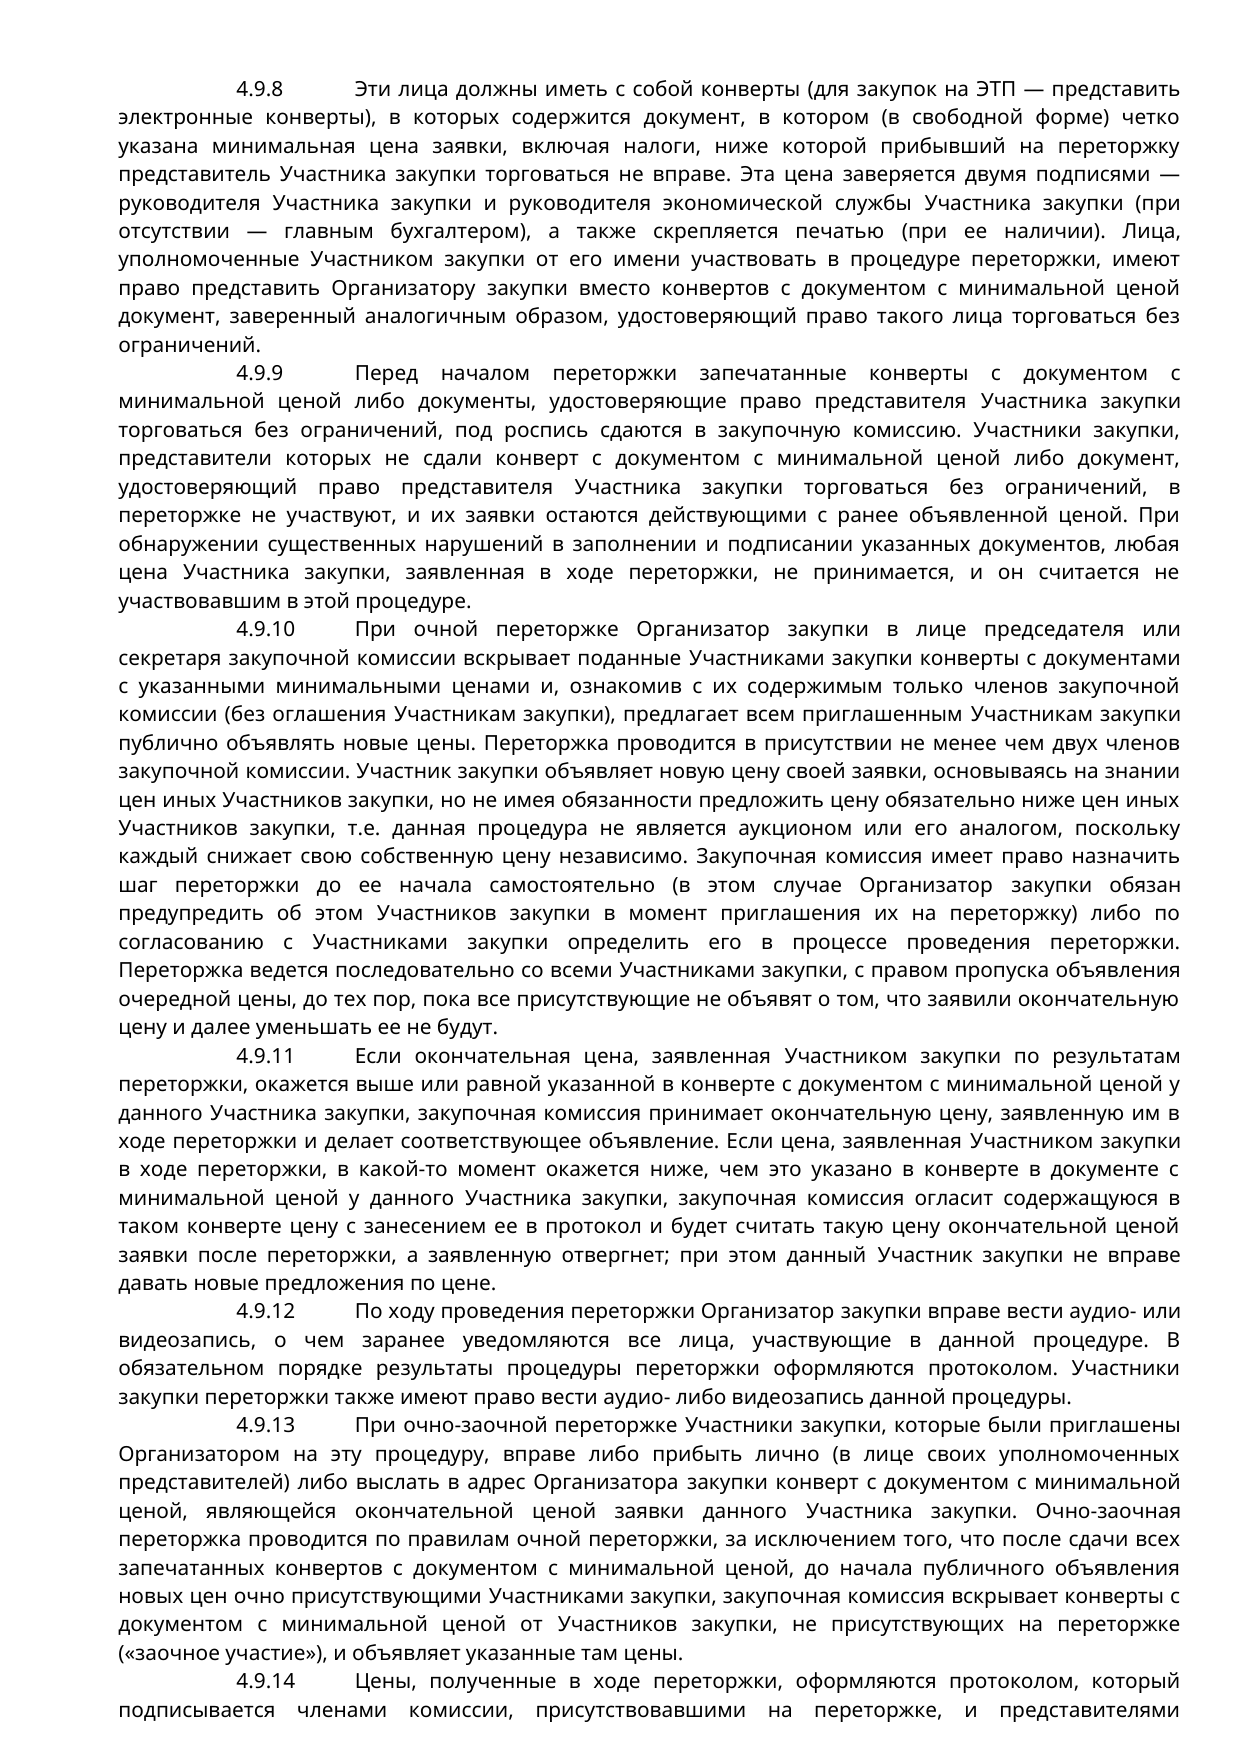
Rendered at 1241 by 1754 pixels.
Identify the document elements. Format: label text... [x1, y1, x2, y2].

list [118, 1666, 1181, 1723]
list Перед началом переторжки запечатанные конверты с документом с минимальной ценой либо документы, удостоверяющие право представителя Участника закупки торговаться без ограничений, под роспись сдаются в закупочную комиссию. Участники закупки, представители которых не сдали конверт с документом с минимальной ценой либо документ, удостоверяющий право представителя Участника закупки торговаться без ограничений, в переторжке не участвуют, и их заявки остаются действующими с ранее объявленной ценой. При обнаружении существенных нарушений в заполнении и подписании указанных документов, любая цена Участника закупки, заявленная в ходе переторжки, не принимается, и он считается не участвовавшим в этой процедуре. [118, 358, 1181, 614]
list Если окончательная цена, заявленная Участником закупки по результатам переторжки, окажется выше или равной указанной в конверте с документом с минимальной ценой у данного Участника закупки, закупочная комиссия принимает окончательную цену, заявленную им в ходе переторжки и делает соответствующее объявление. Если цена, заявленная Участником закупки в ходе переторжки, в какой-то момент окажется ниже, чем это указано в конверте в документе с минимальной ценой у данного Участника закупки, закупочная комиссия огласит содержащуюся в таком конверте цену с занесением ее в протокол и будет считать такую цену окончательной ценой заявки после переторжки, а заявленную отвергнет; при этом данный Участник закупки не вправе давать новые предложения по цене. [118, 1041, 1181, 1297]
list При очно-заочной переторжке Участники закупки, которые были приглашены Организатором на эту процедуру, вправе либо прибыть лично (в лице своих уполномоченных представителей) либо выслать в адрес Организатора закупки конверт с документом с минимальной ценой, являющейся окончательной ценой заявки данного Участника закупки. Очно-заочная переторжка проводится по правилам очной переторжки, за исключением того, что после сдачи всех запечатанных конвертов с документом с минимальной ценой, до начала публичного объявления новых цен очно присутствующими Участниками закупки, закупочная комиссия вскрывает конверты с документом с минимальной ценой от Участников закупки, не присутствующих на переторжке («заочное участие»), и объявляет указанные там цены. [118, 1410, 1181, 1666]
list При очной переторжке Организатор закупки в лице председателя или секретаря закупочной комиссии вскрывает поданные Участниками закупки конверты с документами с указанными минимальными ценами и, ознакомив с их содержимым только членов закупочной комиссии (без оглашения Участникам закупки), предлагает всем приглашенным Участникам закупки публично объявлять новые цены. Переторжка проводится в присутствии не менее чем двух членов закупочной комиссии. Участник закупки объявляет новую цену своей заявки, основываясь на знании цен иных Участников закупки, но не имея обязанности предложить цену обязательно ниже цен иных Участников закупки, т.е. данная процедура не является аукционом или его аналогом, поскольку каждый снижает свою собственную цену независимо. Закупочная комиссия имеет право назначить шаг переторжки до ее начала самостоятельно (в этом случае Организатор закупки обязан предупредить об этом Участников закупки в момент приглашения их на переторжку) либо по согласованию с Участниками закупки определить его в процессе проведения переторжки. Переторжка ведется последовательно со всеми Участниками закупки, с правом пропуска объявления очередной цены, до тех пор, пока все присутствующие не объявят о том, что заявили окончательную цену и далее уменьшать ее не будут. [118, 614, 1181, 1041]
list По ходу проведения переторжки Организатор закупки вправе вести аудио- или видеозапись, о чем заранее уведомляются все лица, участвующие в данной процедуре. В обязательном порядке результаты процедуры переторжки оформляются протоколом. Участники закупки переторжки также имеют право вести аудио- либо видеозапись данной процедуры. [118, 1297, 1181, 1410]
list Эти лица должны иметь с собой конверты (для закупок на ЭТП — представить электронные конверты), в которых содержится документ, в котором (в свободной форме) четко указана минимальная цена заявки, включая налоги, ниже которой прибывший на переторжку представитель Участника закупки торговаться не вправе. Эта цена заверяется двумя подписями — руководителя Участника закупки и руководителя экономической службы Участника закупки (при отсутствии — главным бухгалтером), а также скрепляется печатью (при ее наличии). Лица, уполномоченные Участником закупки от его имени участвовать в процедуре переторжки, имеют право представить Организатору закупки вместо конвертов с документом с минимальной ценой документ, заверенный аналогичным образом, удостоверяющий право такого лица торговаться без ограничений. [118, 74, 1181, 358]
